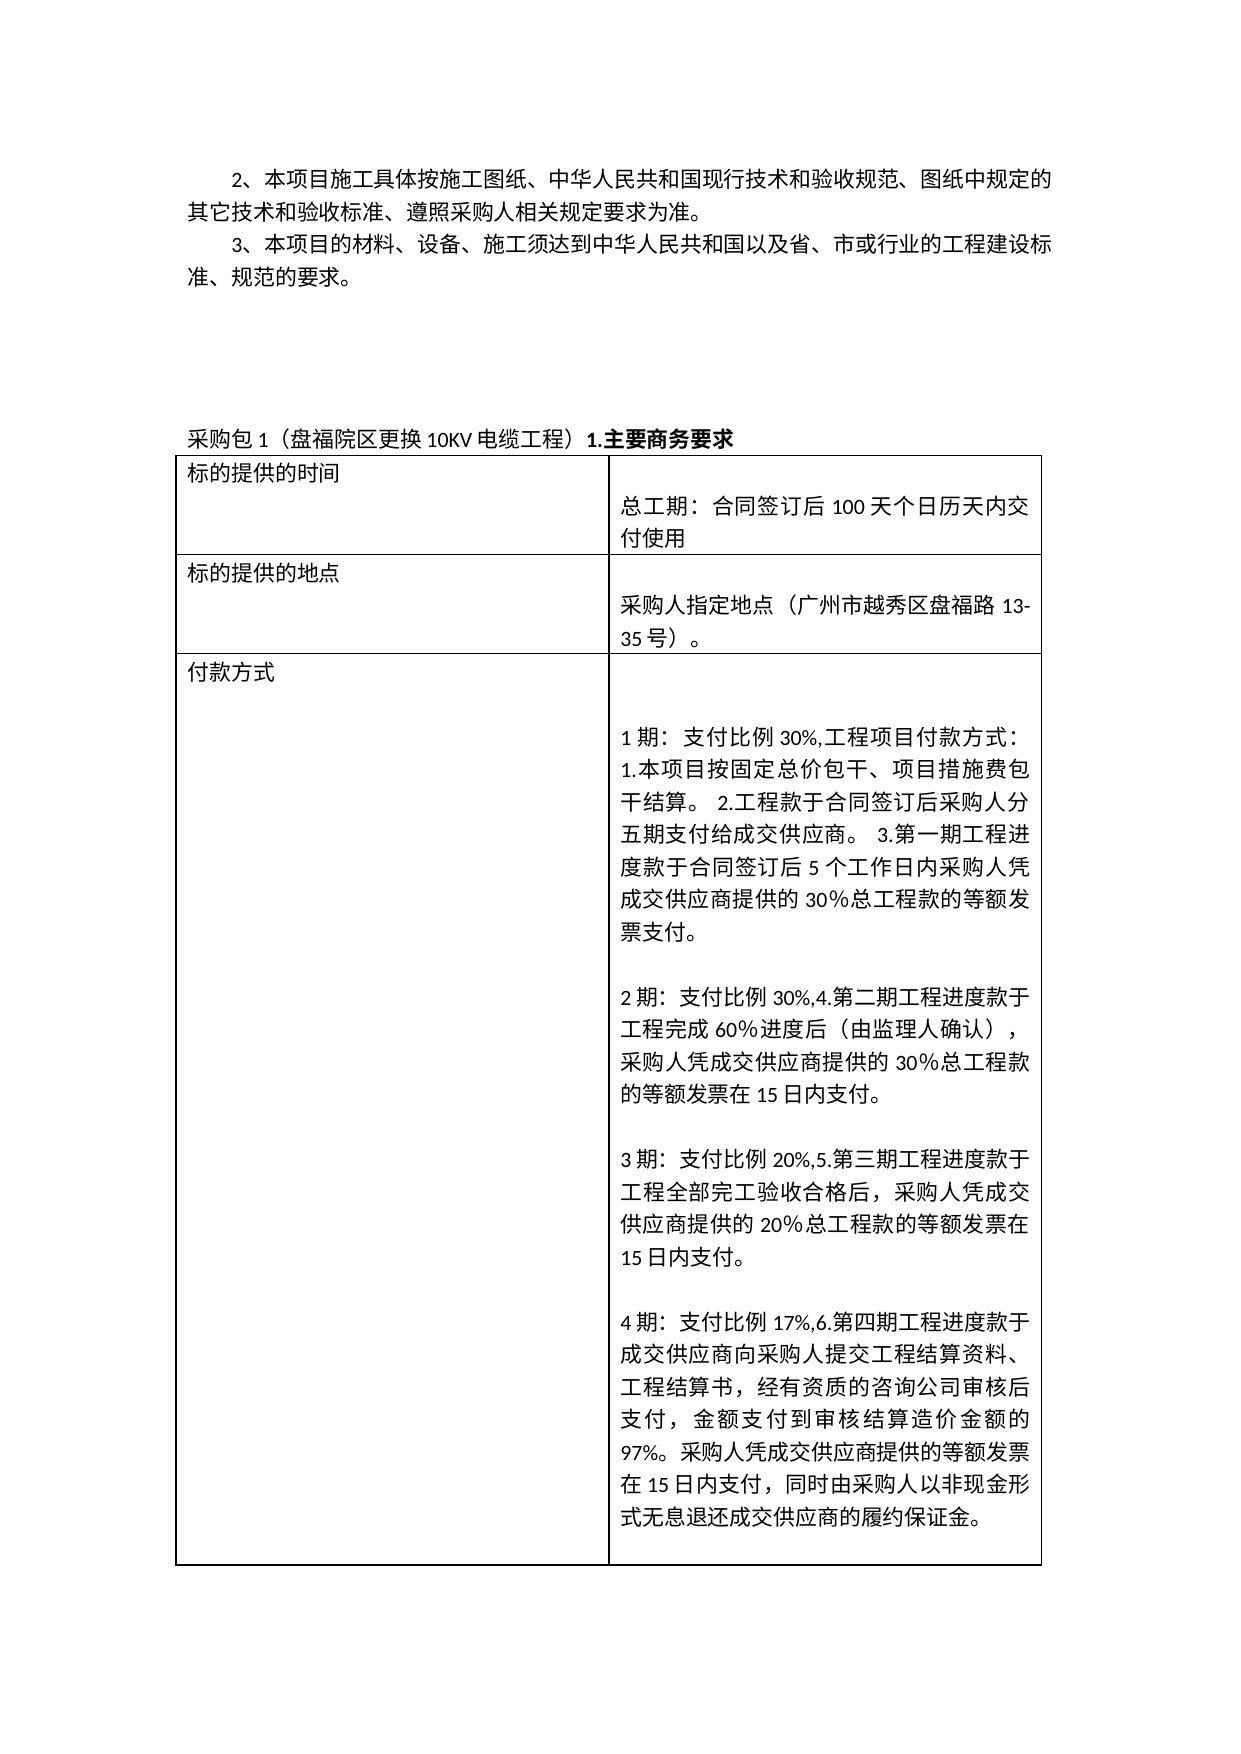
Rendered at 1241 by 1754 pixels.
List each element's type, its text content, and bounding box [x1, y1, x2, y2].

table_header 总工期：合同签订后100天个日历天内交付使用 [610, 456, 1041, 553]
text 2、本项目施工具体按施工图纸、中华人民共和国现行技术和验收规范、图纸中规定的其它技术和验收标准、遵照采购人相关规定要求为准。 [187, 162, 1053, 227]
text 3、本项目的材料、设备、施工须达到中华人民共和国以及省、市或行业的工程建设标准、规范的要求。 [187, 227, 1053, 292]
text 采购包1（盘福院区更换10KV电缆工程）1.主要商务要求 [187, 422, 1053, 454]
table_cell 标的提供的地点 [177, 555, 608, 653]
table_cell 采购人指定地点（广州市越秀区盘福路13-35号）。 [610, 555, 1041, 653]
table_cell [610, 654, 1041, 1564]
table_cell 付款方式 [177, 654, 608, 1564]
table_header 标的提供的时间 [177, 456, 608, 553]
